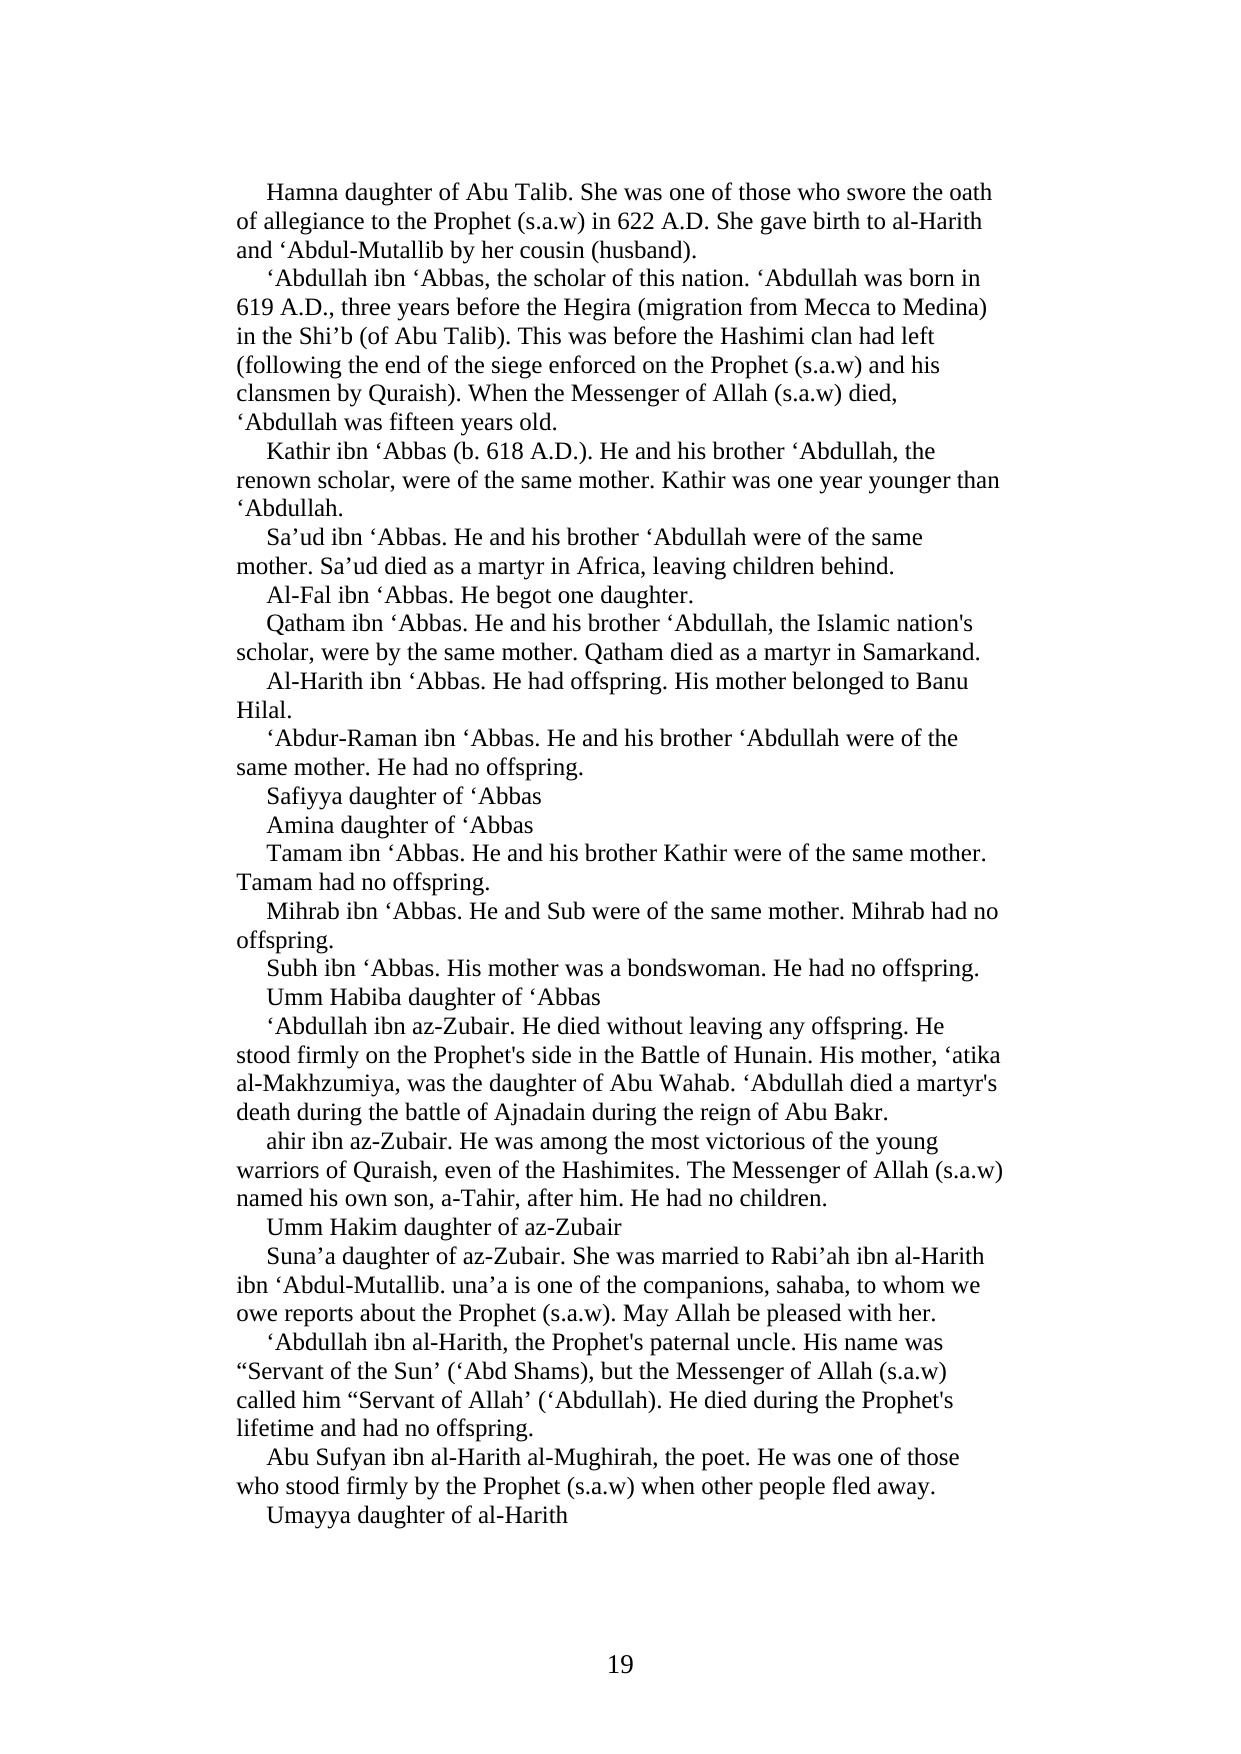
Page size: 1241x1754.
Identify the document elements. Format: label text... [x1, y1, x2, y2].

text Umayya daughter of al-Harith [236, 1500, 1004, 1528]
text Mihrab ibn ‘Abbas. He and Sub were of the same mother. Mihrab had no offspring. [236, 896, 1004, 953]
text Sa’ud ibn ‘Abbas. He and his brother ‘Abdullah were of the same mother. Sa’ud died as a martyr in Africa, leaving children behind. [236, 522, 1004, 580]
text Al-Fal ibn ‘Abbas. He begot one daughter. [236, 580, 1004, 608]
text Hamna daughter of Abu Talib. She was one of those who swore the oath of allegiance to the Prophet (s.a.w) in 622 A.D. She gave birth to al-Harith and ‘Abdul-Mutallib by her cousin (husband). [236, 177, 1004, 263]
text ‘Abdur-Raman ibn ‘Abbas. He and his brother ‘Abdullah were of the same mother. He had no offspring. [236, 723, 1004, 781]
text Safiyya daughter of ‘Abbas [236, 781, 1004, 810]
text Al-Harith ibn ‘Abbas. He had offspring. His mother belonged to Banu Hilal. [236, 666, 1004, 723]
text ahir ibn az-Zubair. He was among the most victorious of the young warriors of Quraish, even of the Hashimites. The Messenger of Allah (s.a.w) named his own son, a-Tahir, after him. He had no children. [236, 1126, 1004, 1212]
text Subh ibn ‘Abbas. His mother was a bondswoman. He had no offspring. [236, 953, 1004, 982]
text ‘Abdullah ibn al-Harith, the Prophet's paternal uncle. His name was “Servant of the Sun’ (‘Abd Shams), but the Messenger of Allah (s.a.w) called him “Servant of Allah’ (‘Abdullah). He died during the Prophet's lifetime and had no offspring. [236, 1327, 1004, 1442]
text Qatham ibn ‘Abbas. He and his brother ‘Abdullah, the Islamic nation's scholar, were by the same mother. Qatham died as a martyr in Samarkand. [236, 608, 1004, 666]
text Kathir ibn ‘Abbas (b. 618 A.D.). He and his brother ‘Abdullah, the renown scholar, were of the same mother. Kathir was one year younger than ‘Abdullah. [236, 436, 1004, 522]
text ‘Abdullah ibn ‘Abbas, the scholar of this nation. ‘Abdullah was born in 619 A.D., three years before the Hegira (migration from Mecca to Medina) in the Shi’b (of Abu Talib). This was before the Hashimi clan had left (following the end of the siege enforced on the Prophet (s.a.w) and his clansmen by Quraish). When the Messenger of Allah (s.a.w) died, ‘Abdullah was fifteen years old. [236, 263, 1004, 436]
text Tamam ibn ‘Abbas. He and his brother Kathir were of the same mother. Tamam had no offspring. [236, 838, 1004, 896]
text Suna’a daughter of az-Zubair. She was married to Rabi’ah ibn al-Harith ibn ‘Abdul-Mutallib. una’a is one of the companions, sahaba, to whom we owe reports about the Prophet (s.a.w). May Allah be pleased with her. [236, 1241, 1004, 1327]
text Abu Sufyan ibn al-Harith al-Mughirah, the poet. He was one of those who stood firmly by the Prophet (s.a.w) when other people fled away. [236, 1442, 1004, 1500]
text ‘Abdullah ibn az-Zubair. He died without leaving any offspring. He stood firmly on the Prophet's side in the Battle of Hunain. His mother, ‘atika al-Makhzumiya, was the daughter of Abu Wahab. ‘Abdullah died a martyr's death during the battle of Ajnadain during the reign of Abu Bakr. [236, 1011, 1004, 1126]
text Amina daughter of ‘Abbas [236, 810, 1004, 838]
text Umm Habiba daughter of ‘Abbas [236, 982, 1004, 1011]
text Umm Hakim daughter of az-Zubair [236, 1212, 1004, 1241]
